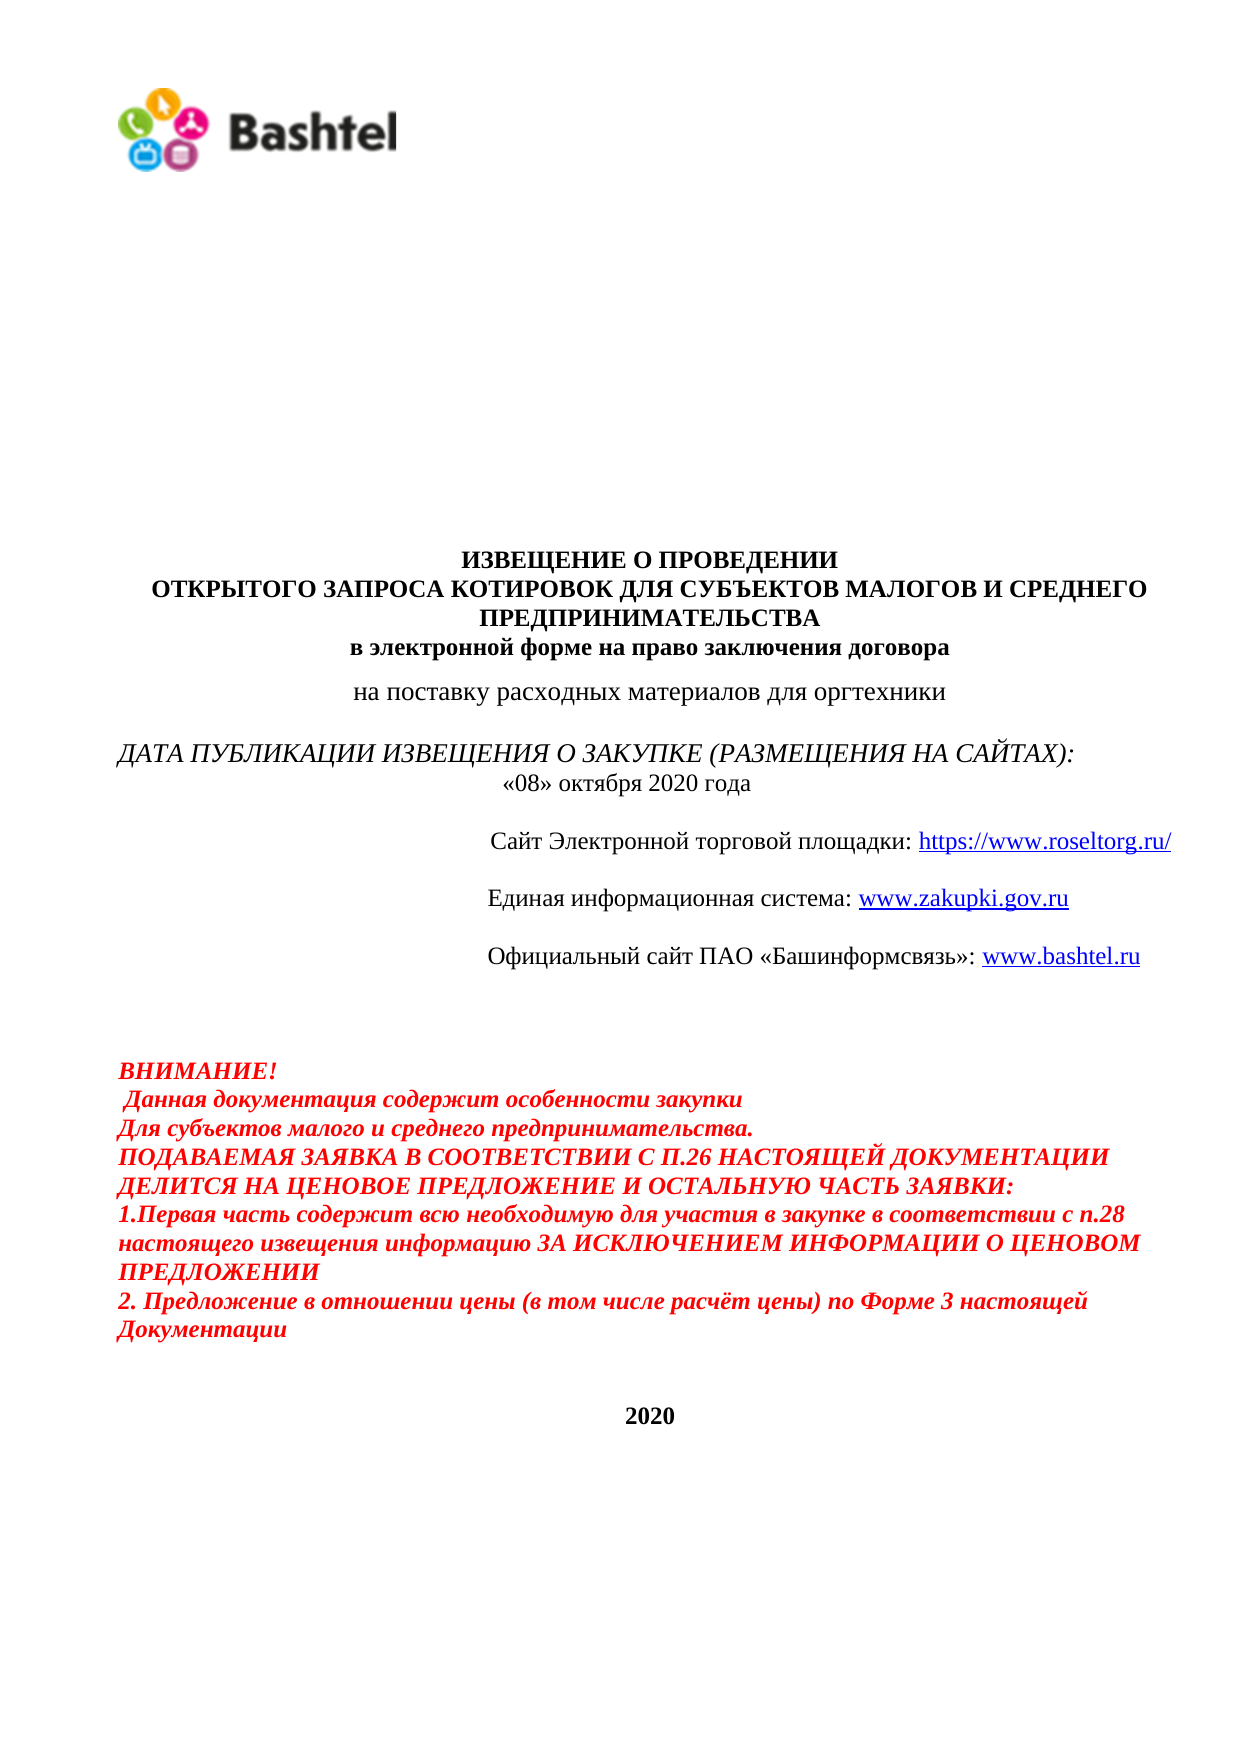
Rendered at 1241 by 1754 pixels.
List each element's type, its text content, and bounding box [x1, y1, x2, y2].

text ОТКРЫТОГО ЗАПРОСА КОТИРОВОК ДЛЯ СУБЪЕКТОВ МАЛОГОВ И СРЕДНЕГО ПРЕДПРИНИМАТЕЛЬСТВА [118, 574, 1181, 632]
text Сайт Электронной торговой площадки: https://www.roseltorg.ru/ [490, 826, 1181, 854]
text Данная документация содержит особенности закупки [118, 1084, 1181, 1113]
text ПОДАВАЕМАЯ ЗАЯВКА В СООТВЕТСТВИИ С П.26 НАСТОЯЩЕЙ ДОКУМЕНТАЦИИ ДЕЛИТСЯ НА ЦЕНОВОЕ ПРЕДЛОЖЕНИЕ И ОСТАЛЬНУЮ ЧАСТЬ ЗАЯВКИ: [118, 1142, 1181, 1199]
text 2. Предложение в отношении цены (в том числе расчёт цены) по Форме 3 настоящей Документации [118, 1286, 1181, 1343]
text ИЗВЕЩЕНИЕ О ПРОВЕДЕНИИ [118, 545, 1181, 574]
text 2020 [118, 1401, 1181, 1429]
text 1.Первая часть содержит всю необходимую для участия в закупке в соответствии с п.28 настоящего извещения информацию ЗА ИСКЛЮЧЕНИЕМ ИНФОРМАЦИИ О ЦЕНОВОМ ПРЕДЛОЖЕНИИ [118, 1199, 1181, 1286]
text на поставку расходных материалов для оргтехники [118, 675, 1181, 706]
text Единая информационная система: www.zakupki.gov.ru [487, 883, 1181, 912]
text ДАТА ПУБЛИКАЦИИ ИЗВЕЩЕНИЯ О ЗАКУПКЕ (РАЗМЕЩЕНИЯ НА САЙТАХ): [118, 737, 1181, 768]
text Официальный сайт ПАО «Башинформсвязь»: www.bashtel.ru [487, 941, 1181, 969]
text в электронной форме на право заключения договора [118, 632, 1181, 660]
text Для субъектов малого и среднего предпринимательства. [118, 1113, 1181, 1142]
text ВНИМАНИЕ! [118, 1056, 1181, 1084]
picture [118, 88, 397, 172]
